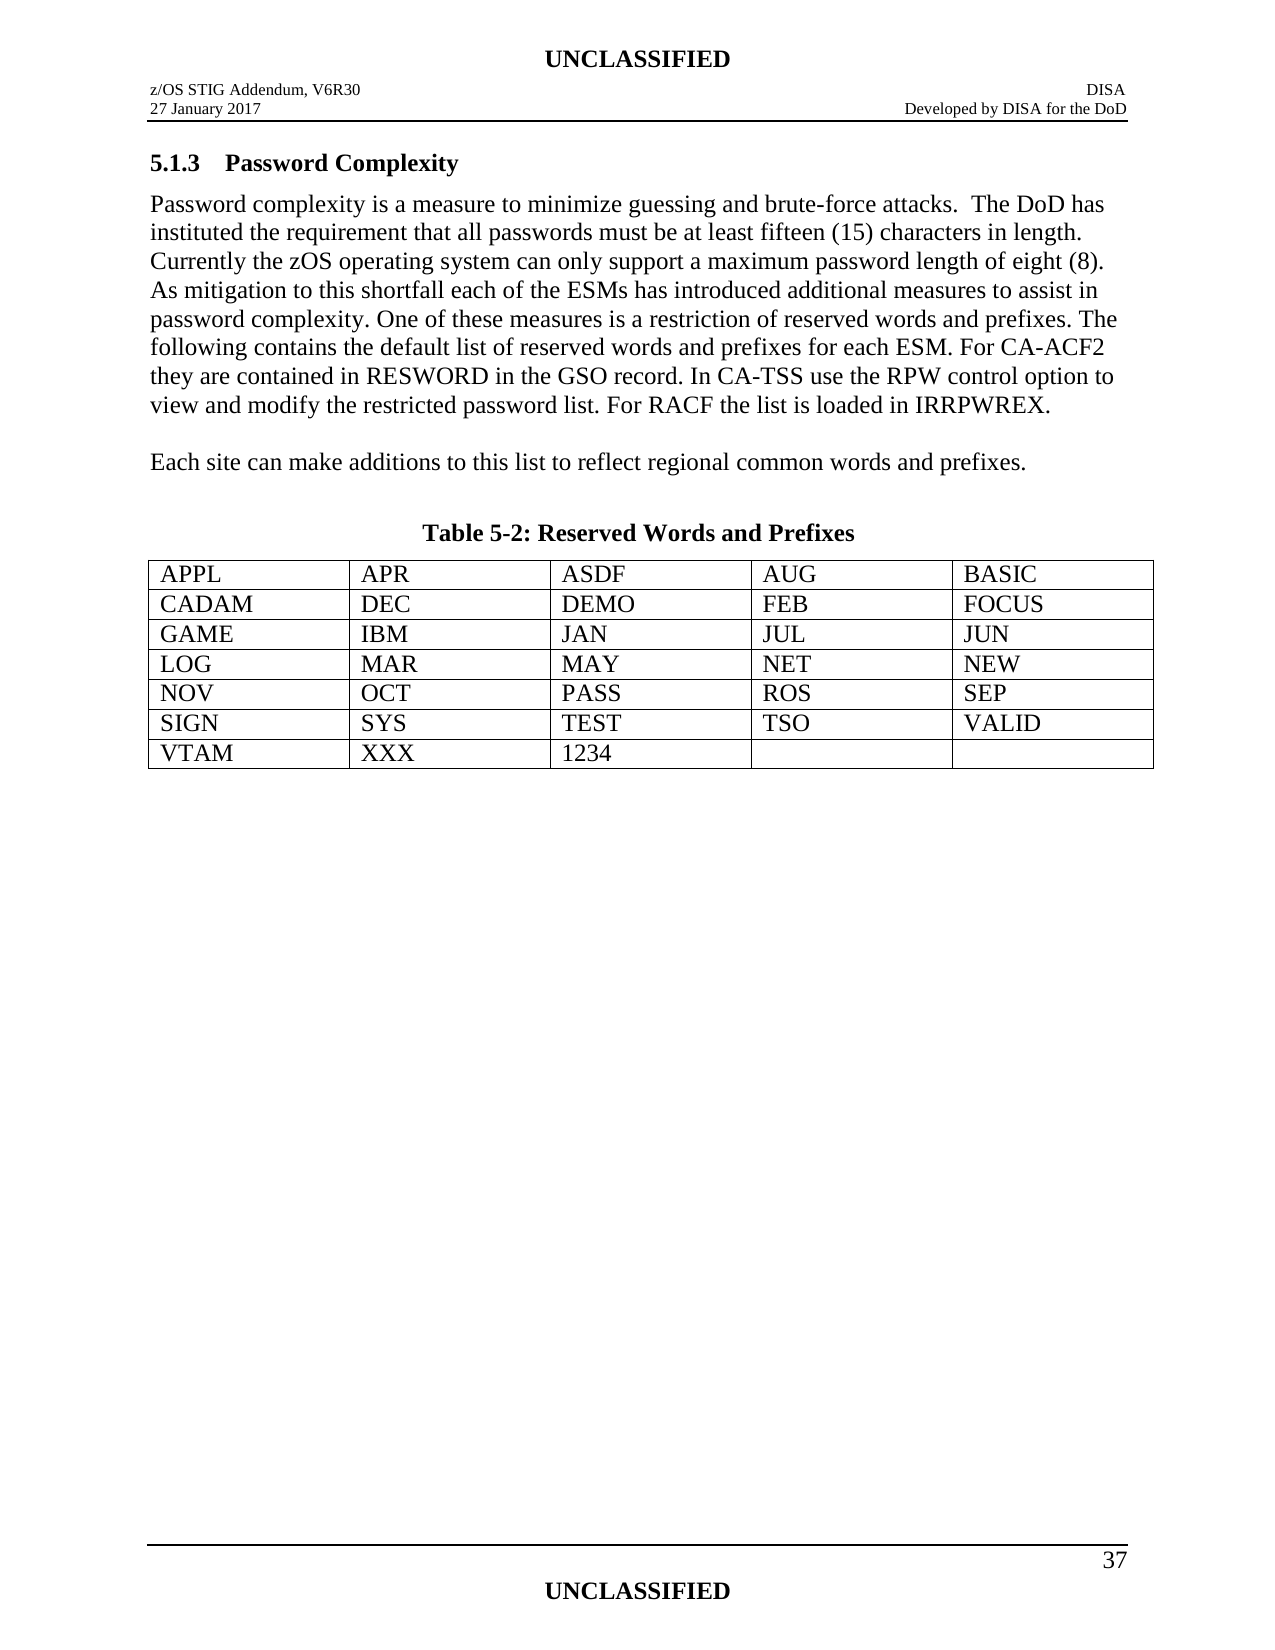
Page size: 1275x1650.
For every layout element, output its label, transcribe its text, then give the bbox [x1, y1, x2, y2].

table_cell 1234 [551, 740, 751, 768]
table_cell VALID [953, 710, 1153, 738]
table_cell FOCUS [953, 590, 1153, 619]
text Table 5-2: Reserved Words and Prefixes [422, 518, 1142, 546]
table_cell JUL [752, 620, 952, 649]
table_header ASDF [551, 561, 751, 589]
table_cell LOG [149, 650, 349, 679]
table_header APPL [149, 561, 349, 589]
table_cell JUN [953, 620, 1153, 649]
table_cell [752, 740, 952, 768]
table_cell NOV [149, 680, 349, 708]
table_cell OCT [350, 680, 550, 708]
table_header APR [350, 561, 550, 589]
table_cell DEC [350, 590, 550, 619]
table_cell TEST [551, 710, 751, 738]
table_cell CADAM [149, 590, 349, 619]
table_cell VTAM [149, 740, 349, 768]
table_cell MAY [551, 650, 751, 679]
table_cell SEP [953, 680, 1153, 708]
table_cell SYS [350, 710, 550, 738]
table_cell TSO [752, 710, 952, 738]
table_cell FEB [752, 590, 952, 619]
table_cell SIGN [149, 710, 349, 738]
text Password complexity is a measure to minimize guessing and brute-force attacks. The DoD has instituted the requirement that all passwords must be at least fifteen (15) characters in length. Currently the zOS operating system can only support a maximum password length of eight (8). As mitigation to this shortfall each of the ESMs has introduced additional measures to assist in password complexity. One of these measures is a restriction of reserved words and prefixes. The following contains the default list of reserved words and prefixes for each ESM. For CA-ACF2 they are contained in RESWORD in the GSO record. In CA-TSS use the RPW control option to view and modify the restricted password list. For RACF the list is loaded in IRRPWREX. [150, 189, 1121, 419]
table_cell NEW [953, 650, 1153, 679]
table_header BASIC [953, 561, 1153, 589]
table_header AUG [752, 561, 952, 589]
table_cell IBM [350, 620, 550, 649]
text Each site can make additions to this list to reflect regional common words and prefixes. [150, 447, 1142, 476]
table_cell [953, 740, 1153, 768]
table_cell PASS [551, 680, 751, 708]
table_cell GAME [149, 620, 349, 649]
text 5.1.3 Password Complexity [150, 148, 1142, 177]
table_cell XXX [350, 740, 550, 768]
table_cell DEMO [551, 590, 751, 619]
table_cell ROS [752, 680, 952, 708]
table_cell MAR [350, 650, 550, 679]
table_cell NET [752, 650, 952, 679]
table_cell JAN [551, 620, 751, 649]
text 37 [135, 1545, 1127, 1574]
